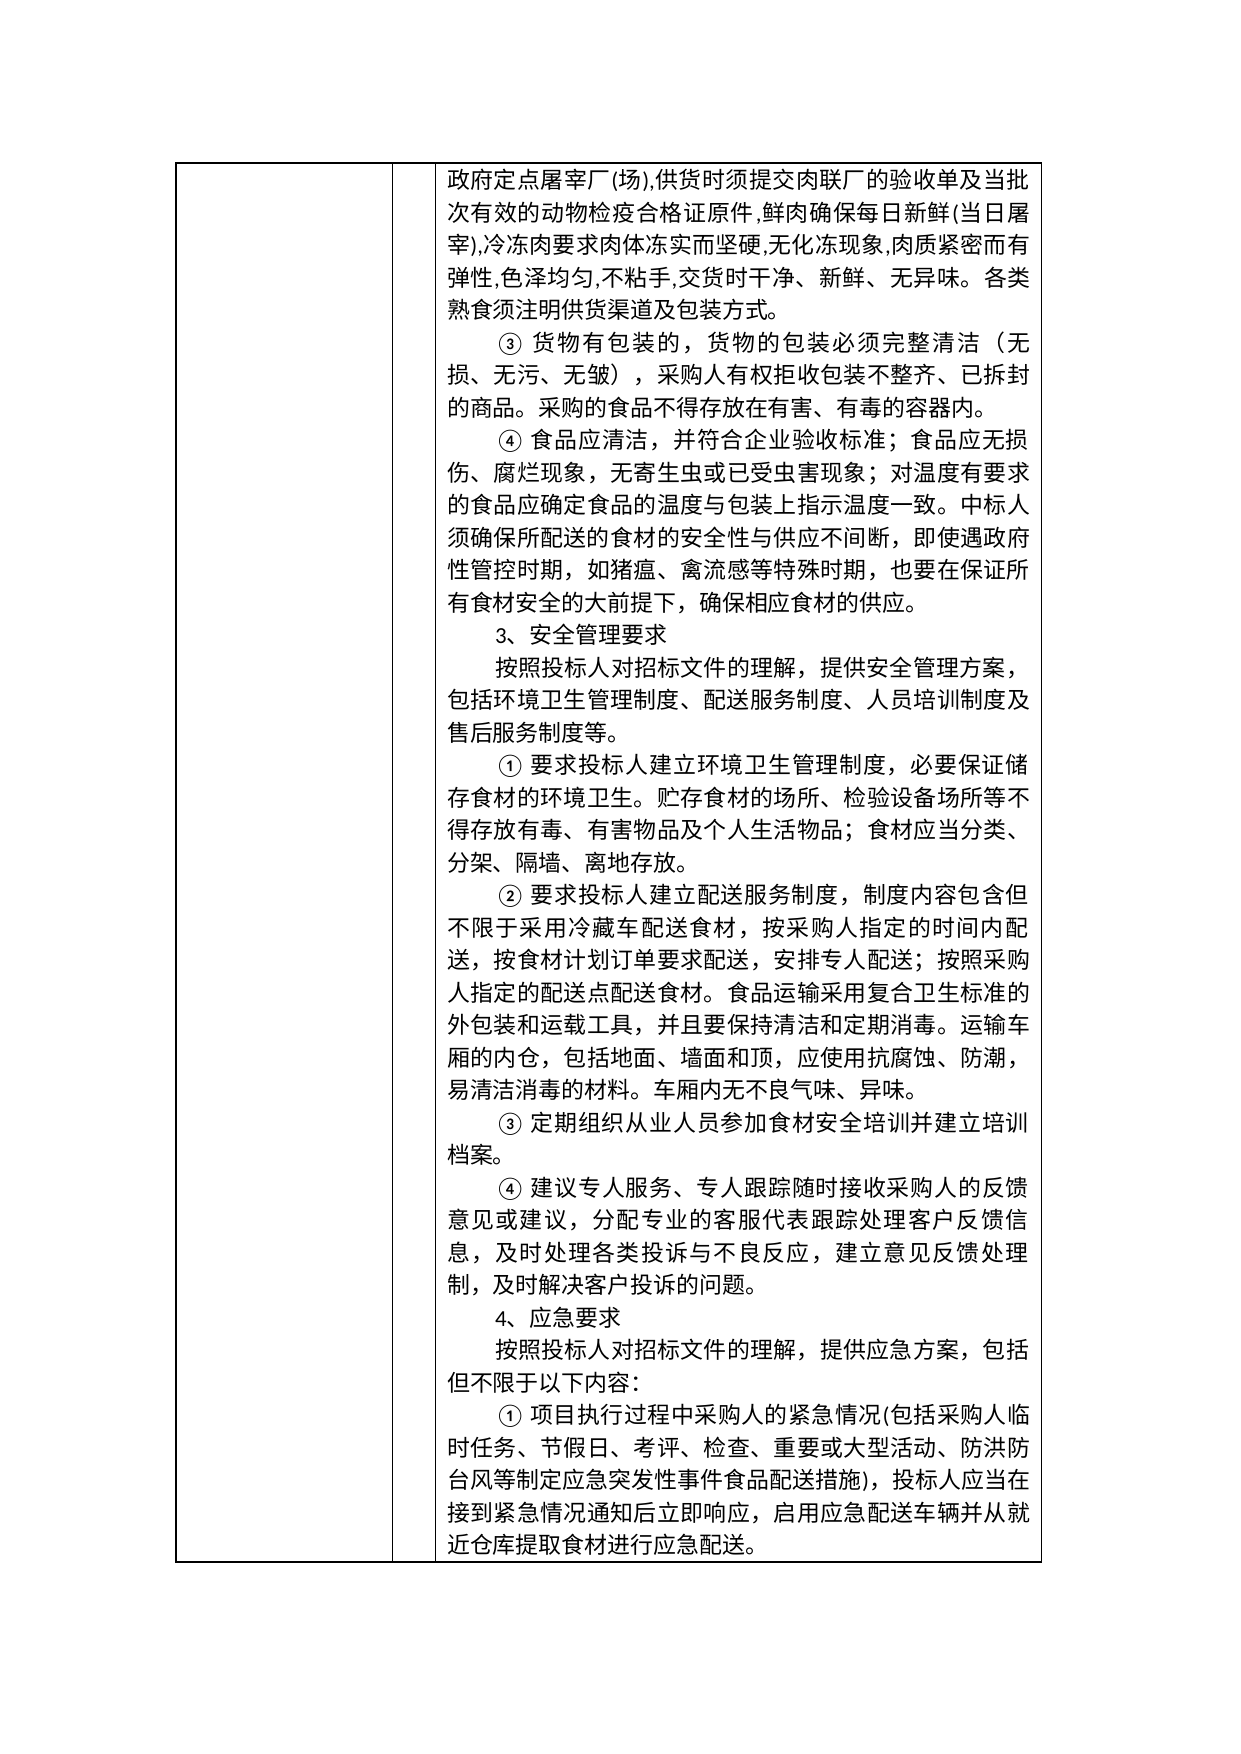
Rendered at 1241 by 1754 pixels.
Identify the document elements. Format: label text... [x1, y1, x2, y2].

table_cell [177, 164, 392, 1561]
table_cell 1 [393, 164, 435, 1561]
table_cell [436, 164, 1041, 1561]
